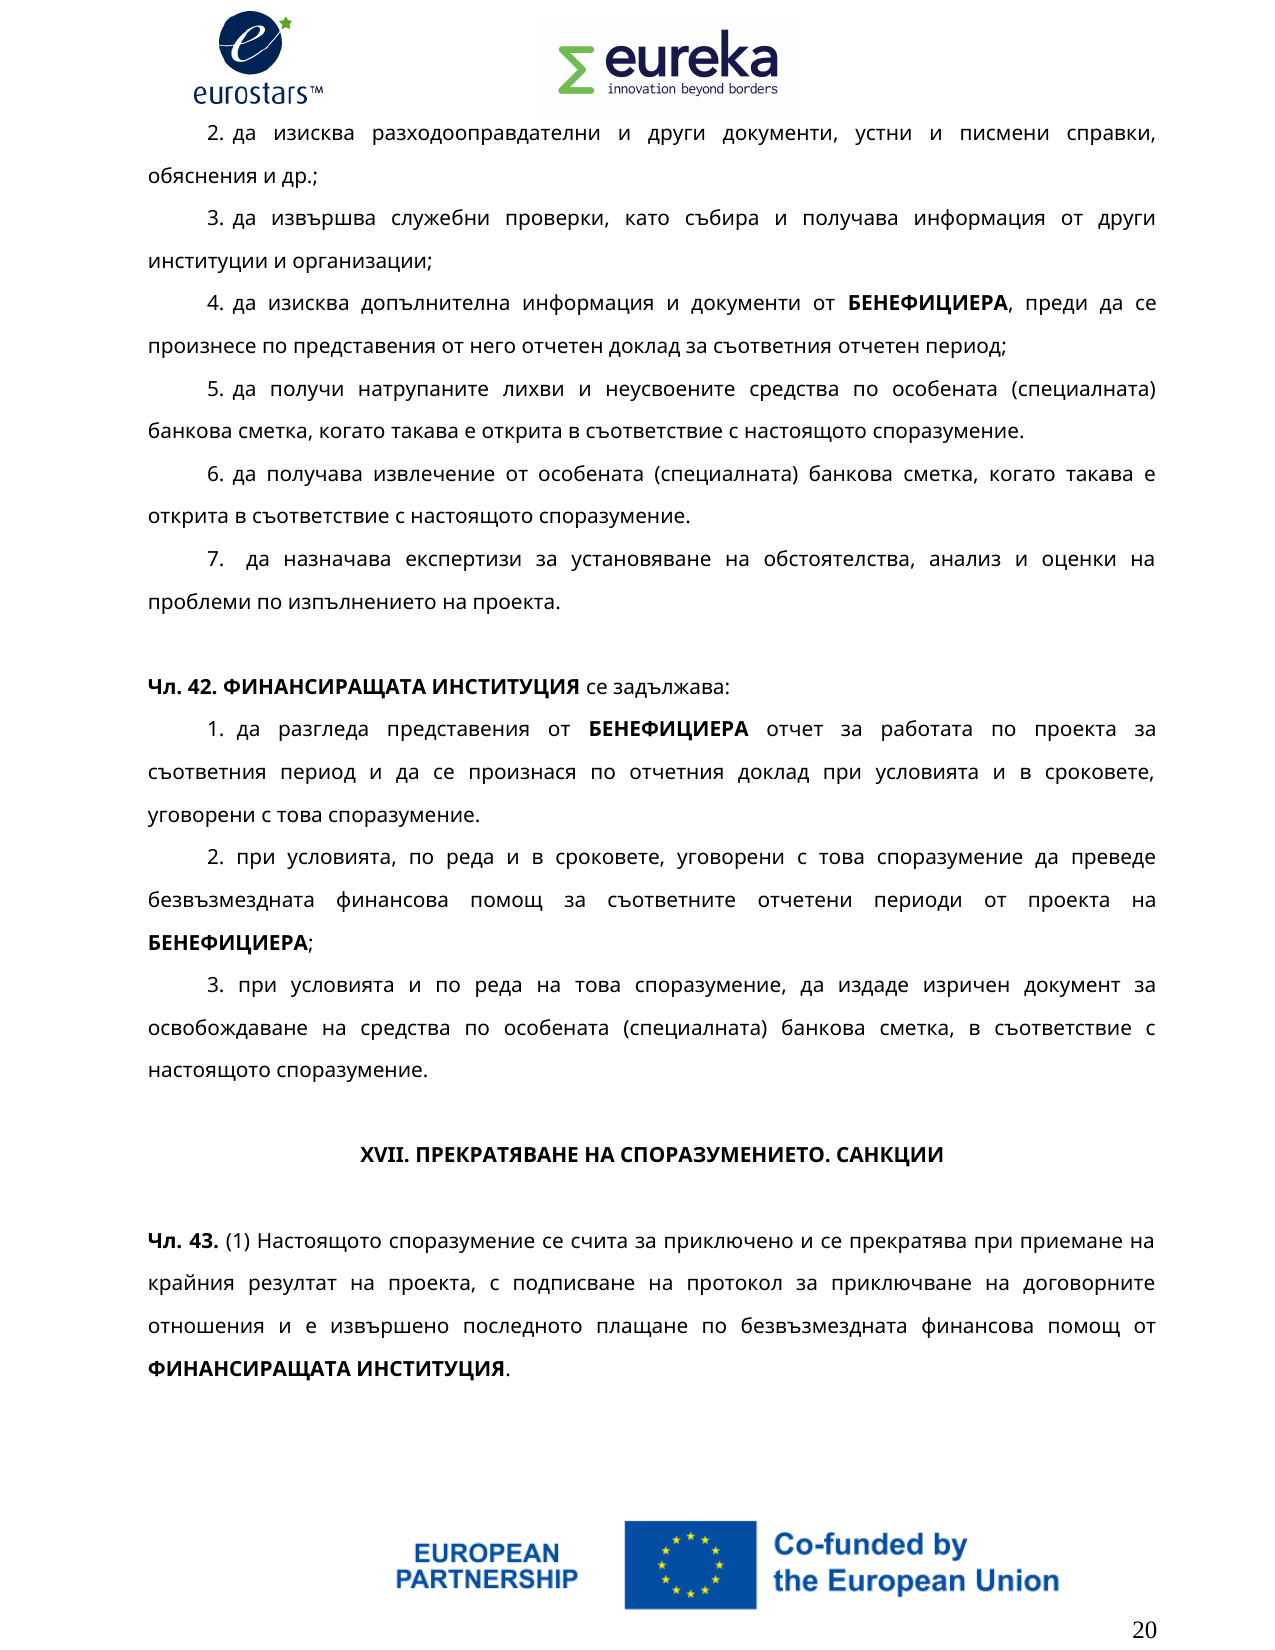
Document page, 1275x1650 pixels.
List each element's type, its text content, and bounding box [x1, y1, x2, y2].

text Чл. 42. ФИНАНСИРАЩАТА ИНСТИТУЦИЯ се задължава: [148, 672, 1157, 700]
list да изисква допълнителна информация и документи от БЕНЕФИЦИЕРА, преди да се произнесе по представения от него отчетен доклад за съответния отчетен период; [148, 288, 1157, 359]
list да получи натрупаните лихви и неусвоените средства по особената (специалната) банкова сметка, когато такава е открита в съответствие с настоящото споразумение. [148, 374, 1157, 445]
list да получава извлечение от особената (специалната) банкова сметка, когато такава е открита в съответствие с настоящото споразумение. [148, 459, 1157, 530]
text 2. при условията, по реда и в сроковете, уговорени с това споразумение да преведе безвъзмездната финансова помощ за съответните отчетени периоди от проекта на БЕНЕФИЦИЕРА; [148, 842, 1157, 956]
picture [158, 0, 335, 115]
text ХVІІ. ПРЕКРАТЯВАНЕ НА СПОРАЗУМЕНИЕТО. САНКЦИИ [148, 1141, 1157, 1169]
text 3. при условията и по реда на това споразумение, да издаде изричен документ за освобождаване на средства по особената (специалната) банкова сметка, в съответствие с настоящото споразумение. [148, 970, 1157, 1084]
list да изисква разходооправдателни и други документи, устни и писмени справки, обяснения и др.; [148, 118, 1157, 189]
list да извършва служебни проверки, като събира и получава информация от други институции и организации; [148, 203, 1157, 274]
list да назначава експертизи за установяване на обстоятелства, анализ и оценки на проблеми по изпълнението на проекта. [148, 544, 1157, 615]
picture [305, 1493, 1132, 1639]
picture [535, 18, 801, 114]
list да разгледа представения от БЕНЕФИЦИЕРА отчет за работата по проекта за съответния период и да се произнася по отчетния доклад при условията и в сроковете, уговорени с това споразумение. [148, 714, 1157, 828]
text Чл. 43. (1) Настоящото споразумение се счита за приключено и се прекратява при приемане на крайния резултат на проекта, с подписване на протокол за приключване на договорните отношения и е извършено последното плащане по безвъзмездната финансова помощ от ФИНАНСИРАЩАТА ИНСТИТУЦИЯ. [148, 1226, 1157, 1382]
